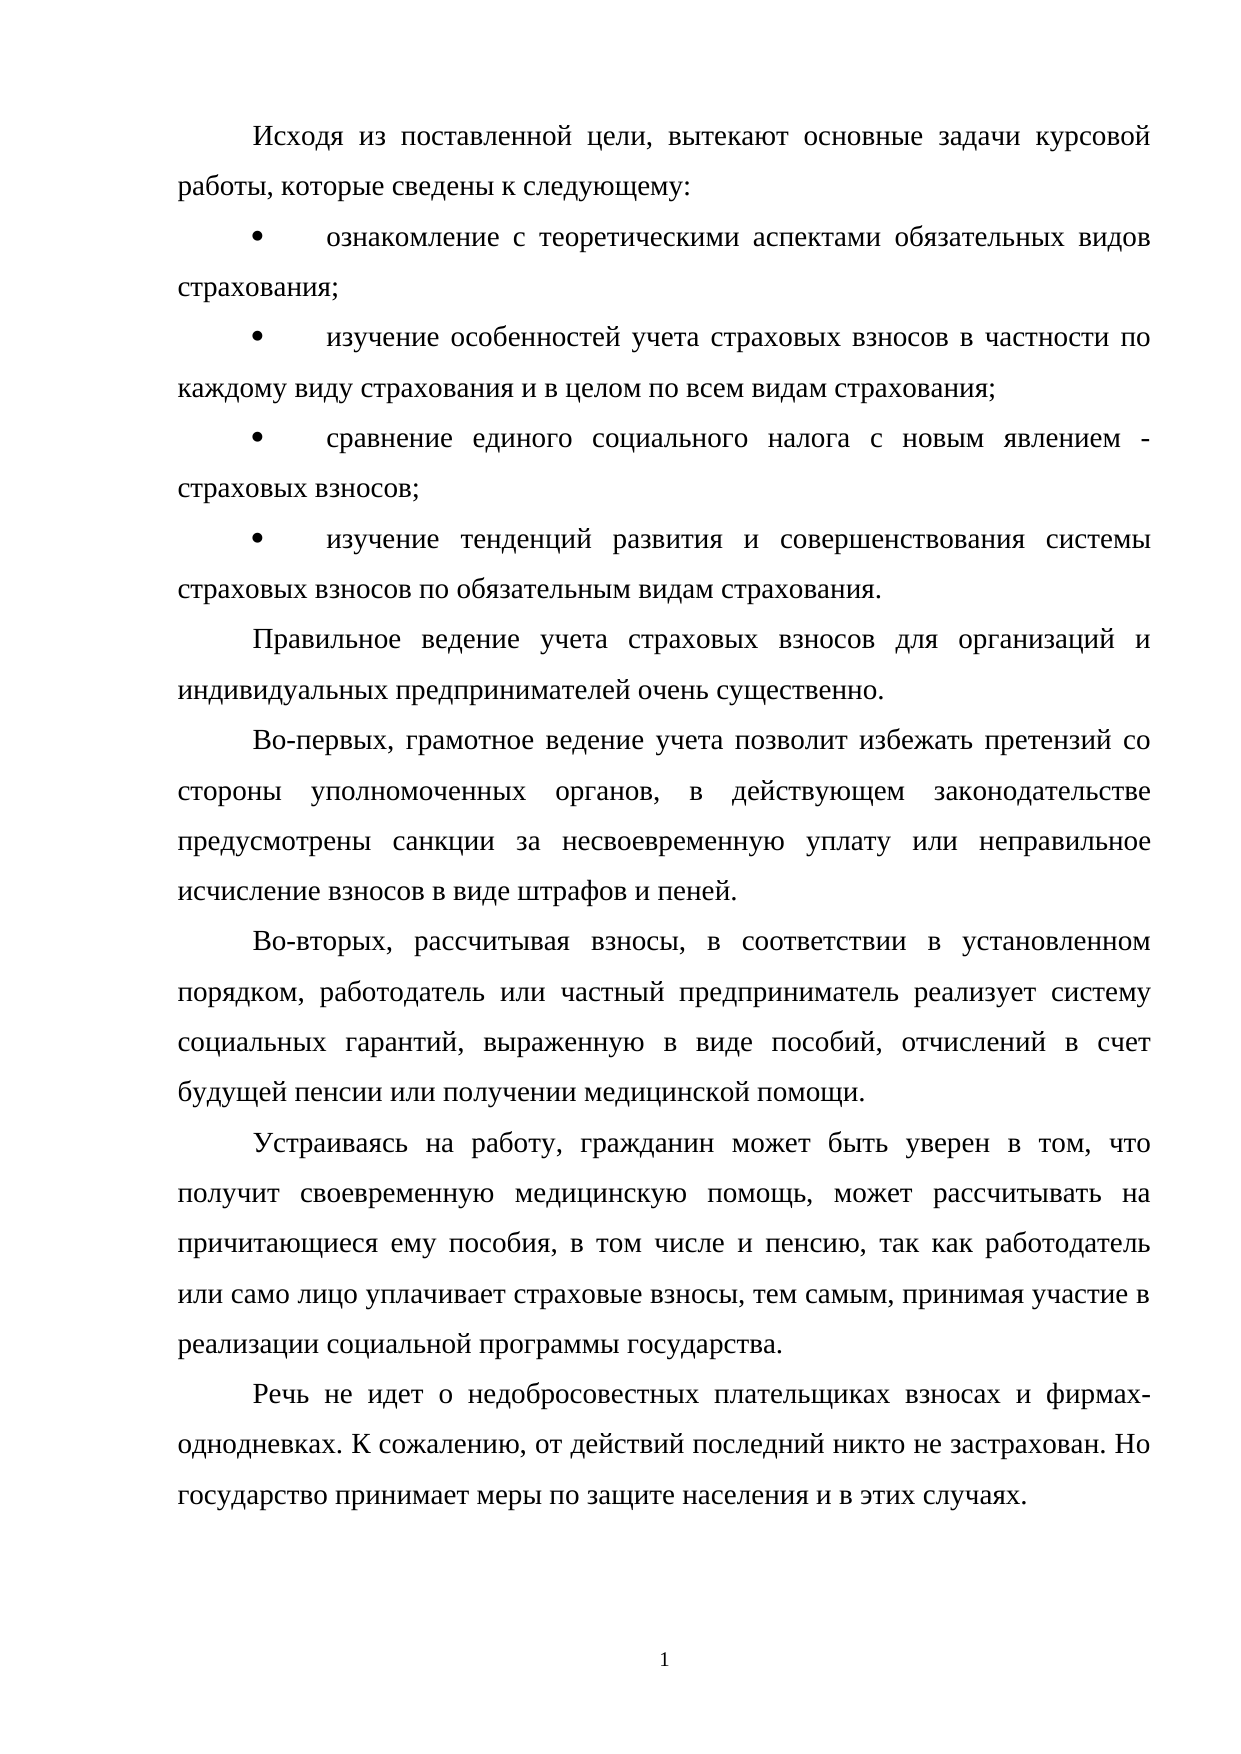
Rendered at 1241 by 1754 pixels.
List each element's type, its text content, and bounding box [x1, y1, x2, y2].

text Во-первых, грамотное ведение учета позволит избежать претензий со стороны уполномоченных органов, в действующем законодательстве предусмотрены санкции за несвоевременную уплату или неправильное исчисление взносов в виде штрафов и пеней. [177, 722, 1152, 907]
text Во-вторых, рассчитывая взносы, в соответствии в установленном порядком, работодатель или частный предприниматель реализует систему социальных гарантий, выраженную в виде пособий, отчислений в счет будущей пенсии или получении медицинской помощи. [177, 923, 1152, 1108]
text Устраиваясь на работу, гражданин может быть уверен в том, что получит своевременную медицинскую помощь, может рассчитывать на причитающиеся ему пособия, в том числе и пенсию, так как работодатель или само лицо уплачивает страховые взносы, тем самым, принимая участие в реализации социальной программы государства. [177, 1125, 1152, 1359]
list ознакомление с теоретическими аспектами обязательных видов страхования; [177, 219, 1152, 303]
text Исходя из поставленной цели, вытекают основные задачи курсовой работы, которые сведены к следующему: [177, 118, 1152, 202]
list сравнение единого социального налога с новым явлением - страховых взносов; [177, 420, 1152, 504]
list изучение особенностей учета страховых взносов в частности по каждому виду страхования и в целом по всем видам страхования; [177, 319, 1152, 403]
list изучение тенденций развития и совершенствования системы страховых взносов по обязательным видам страхования. [177, 521, 1152, 605]
text Правильное ведение учета страховых взносов для организаций и индивидуальных предпринимателей очень существенно. [177, 622, 1152, 706]
text Речь не идет о недобросовестных плательщиках взносах и фирмах-однодневках. К сожалению, от действий последний никто не застрахован. Но государство принимает меры по защите населения и в этих случаях. [177, 1376, 1152, 1511]
